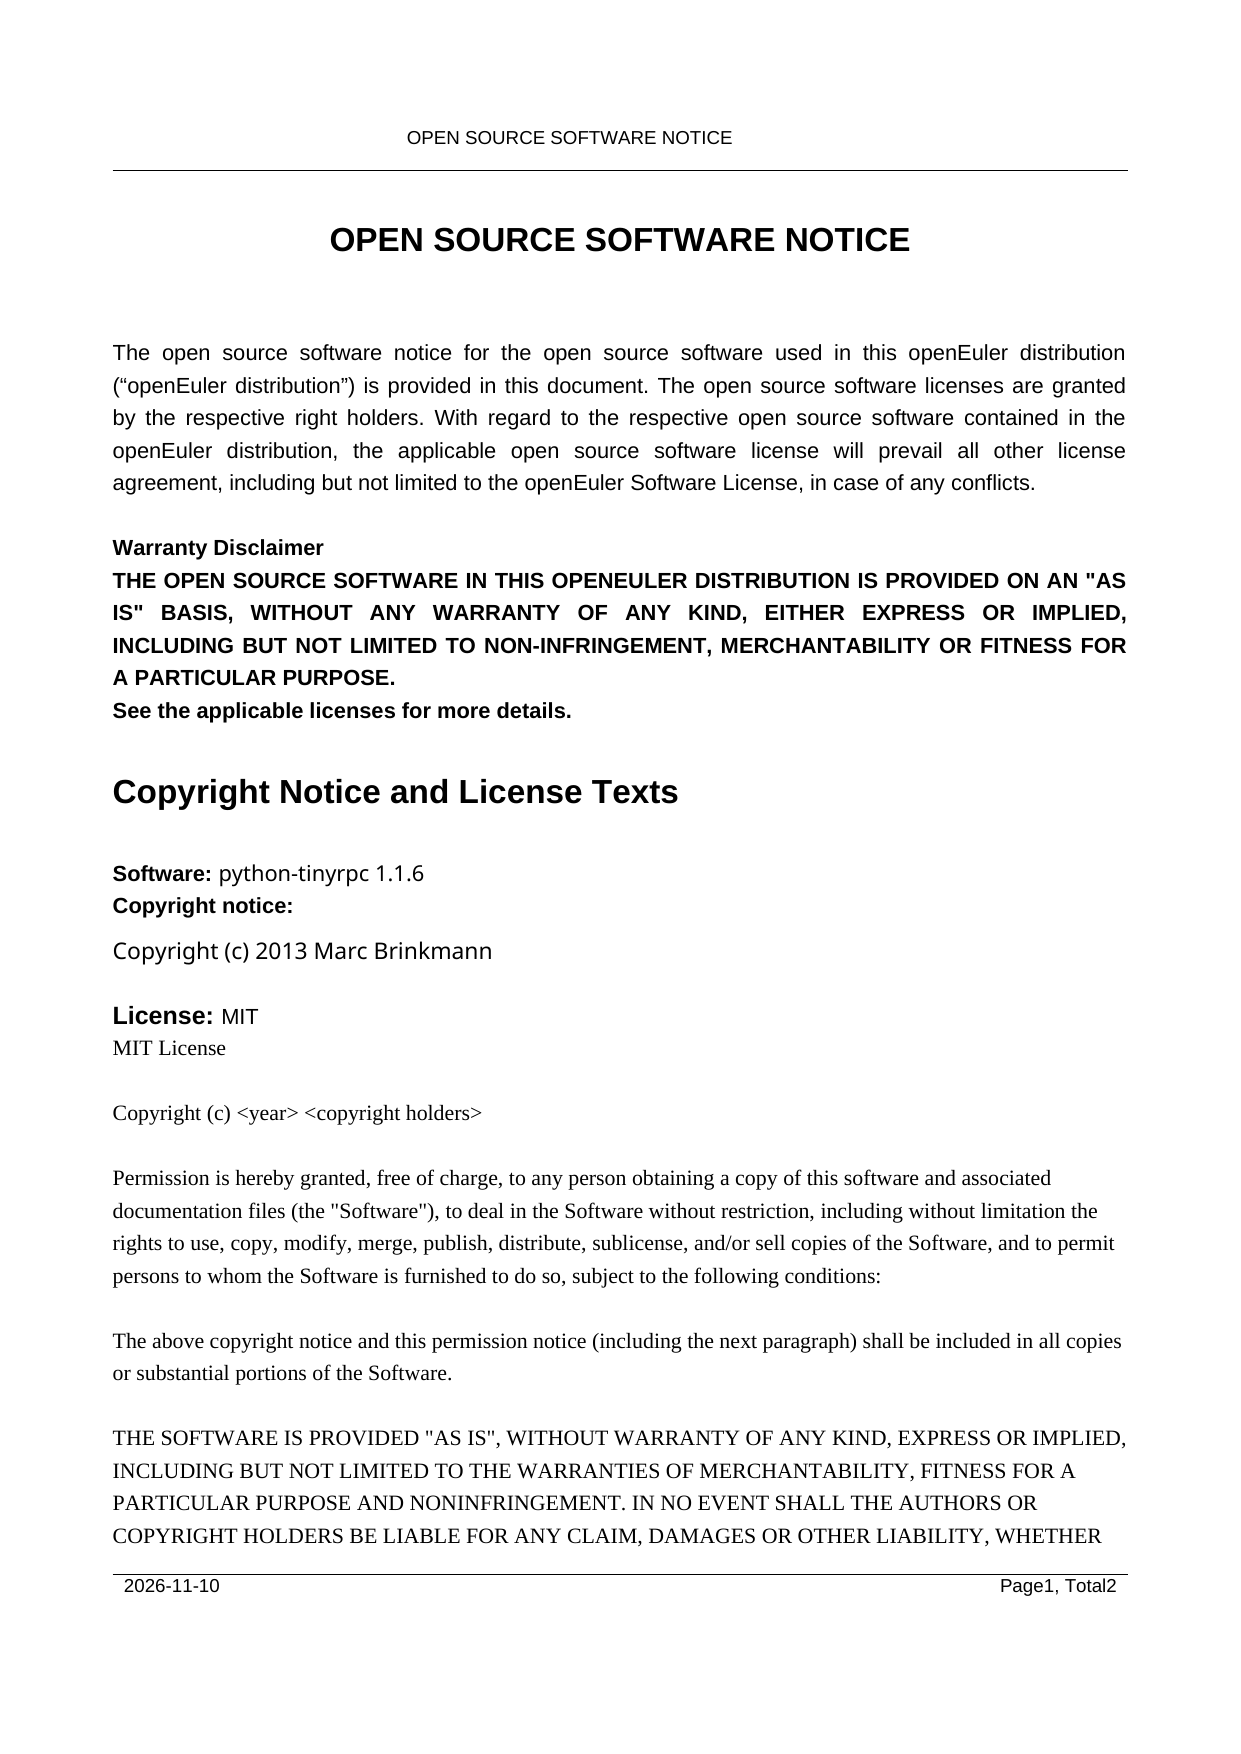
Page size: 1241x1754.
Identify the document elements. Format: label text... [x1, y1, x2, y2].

text License: MIT [112, 999, 1128, 1031]
text Copyright Notice and License Texts [112, 759, 1128, 824]
title Software: python-tinyrpc 1.1.6 [112, 856, 1128, 889]
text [112, 1031, 1128, 1551]
text Copyright notice: [112, 889, 1128, 921]
text OPEN SOURCE SOFTWARE NOTICE [112, 206, 1128, 271]
text THE OPEN SOURCE SOFTWARE IN THIS OPENEULER DISTRIBUTION IS PROVIDED ON AN "AS IS" BASIS, WITHOUT ANY WARRANTY OF ANY KIND, EITHER EXPRESS OR IMPLIED, INCLUDING BUT NOT LIMITED TO NON-INFRINGEMENT, MERCHANTABILITY OR FITNESS FOR A PARTICULAR PURPOSE. See the applicable licenses for more details. [112, 564, 1128, 726]
text The open source software notice for the open source software used in this openEuler distribution (“openEuler distribution”) is provided in this document. The open source software licenses are granted by the respective right holders. With regard to the respective open source software contained in the openEuler distribution, the applicable open source software license will prevail all other license agreement, including but not limited to the openEuler Software License, in case of any conflicts. [112, 336, 1128, 499]
text Copyright (c) 2013 Marc Brinkmann [112, 934, 1128, 999]
text Warranty Disclaimer [112, 531, 1128, 564]
